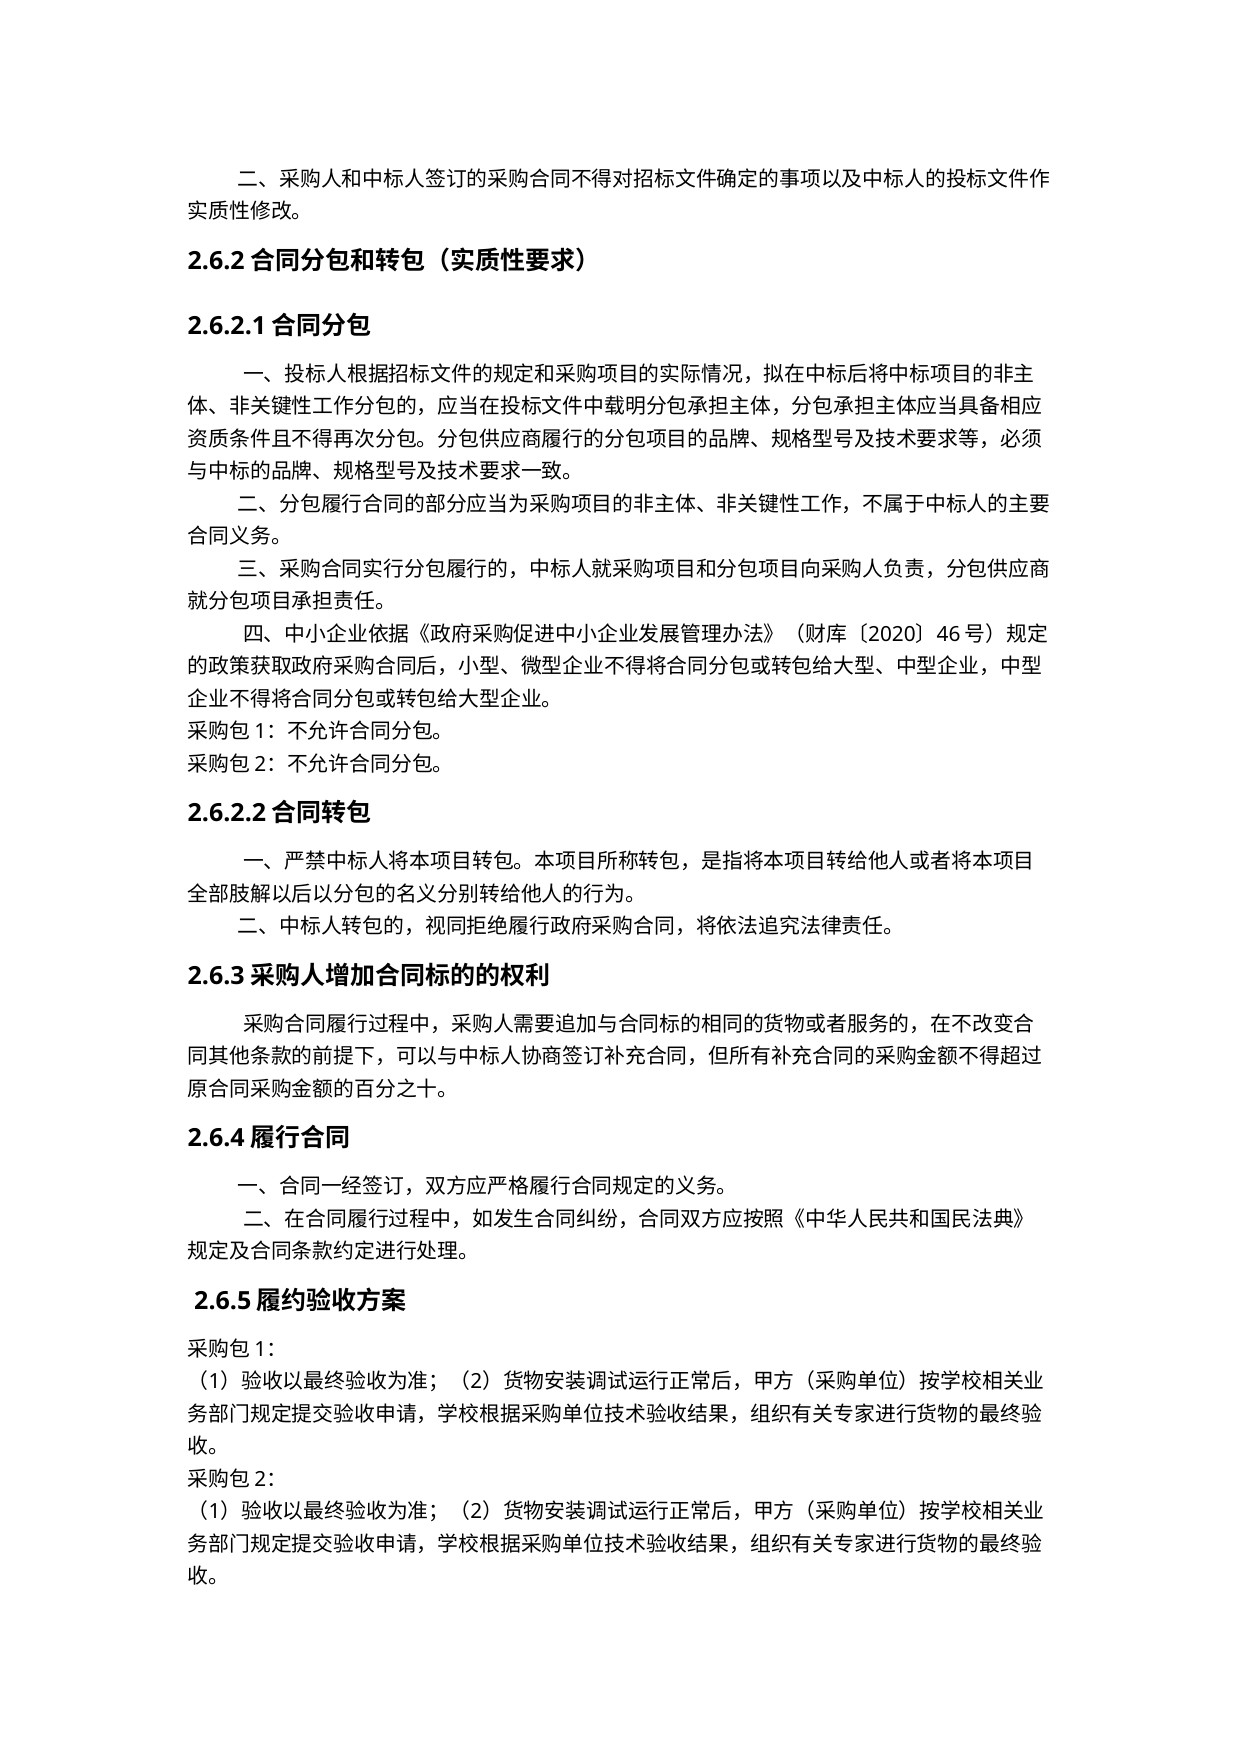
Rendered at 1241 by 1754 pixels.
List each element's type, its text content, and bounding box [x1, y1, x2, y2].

text 二、分包履行合同的部分应当为采购项目的非主体、非关键性工作，不属于中标人的主要合同义务。 [187, 487, 1053, 552]
text 一、合同一经签订，双方应严格履行合同规定的义务。 [187, 1169, 1053, 1202]
text 2.6.2合同分包和转包（实质性要求） [187, 227, 1053, 292]
text 采购合同履行过程中，采购人需要追加与合同标的相同的货物或者服务的，在不改变合同其他条款的前提下，可以与中标人协商签订补充合同，但所有补充合同的采购金额不得超过原合同采购金额的百分之十。 [187, 1007, 1053, 1104]
text 采购包1： [187, 1332, 1053, 1364]
text 四、中小企业依据《政府采购促进中小企业发展管理办法》（财库〔2020〕46号）规定的政策获取政府采购合同后，小型、微型企业不得将合同分包或转包给大型、中型企业，中型企业不得将合同分包或转包给大型企业。 [187, 617, 1053, 714]
text 二、在合同履行过程中，如发生合同纠纷，合同双方应按照《中华人民共和国民法典》规定及合同条款约定进行处理。 [187, 1202, 1053, 1267]
text 采购包2：不允许合同分包。 [187, 747, 1053, 779]
text 二、采购人和中标人签订的采购合同不得对招标文件确定的事项以及中标人的投标文件作实质性修改。 [187, 162, 1053, 227]
text 一、严禁中标人将本项目转包。本项目所称转包，是指将本项目转给他人或者将本项目全部肢解以后以分包的名义分别转给他人的行为。 [187, 844, 1053, 909]
text 2.6.5履约验收方案 [187, 1267, 1053, 1332]
text （1）验收以最终验收为准；（2）货物安装调试运行正常后，甲方（采购单位）按学校相关业务部门规定提交验收申请，学校根据采购单位技术验收结果，组织有关专家进行货物的最终验收。 [187, 1494, 1053, 1592]
text （1）验收以最终验收为准；（2）货物安装调试运行正常后，甲方（采购单位）按学校相关业务部门规定提交验收申请，学校根据采购单位技术验收结果，组织有关专家进行货物的最终验收。 [187, 1364, 1053, 1462]
text 2.6.3采购人增加合同标的的权利 [187, 942, 1053, 1007]
text 一、投标人根据招标文件的规定和采购项目的实际情况，拟在中标后将中标项目的非主体、非关键性工作分包的，应当在投标文件中载明分包承担主体，分包承担主体应当具备相应资质条件且不得再次分包。分包供应商履行的分包项目的品牌、规格型号及技术要求等，必须与中标的品牌、规格型号及技术要求一致。 [187, 357, 1053, 487]
text 三、采购合同实行分包履行的，中标人就采购项目和分包项目向采购人负责，分包供应商就分包项目承担责任。 [187, 552, 1053, 617]
text 二、中标人转包的，视同拒绝履行政府采购合同，将依法追究法律责任。 [187, 909, 1053, 942]
text 2.6.2.2合同转包 [187, 779, 1053, 844]
text 2.6.2.1合同分包 [187, 292, 1053, 357]
text 2.6.4履行合同 [187, 1104, 1053, 1169]
text 采购包2： [187, 1462, 1053, 1494]
text 采购包1：不允许合同分包。 [187, 714, 1053, 747]
